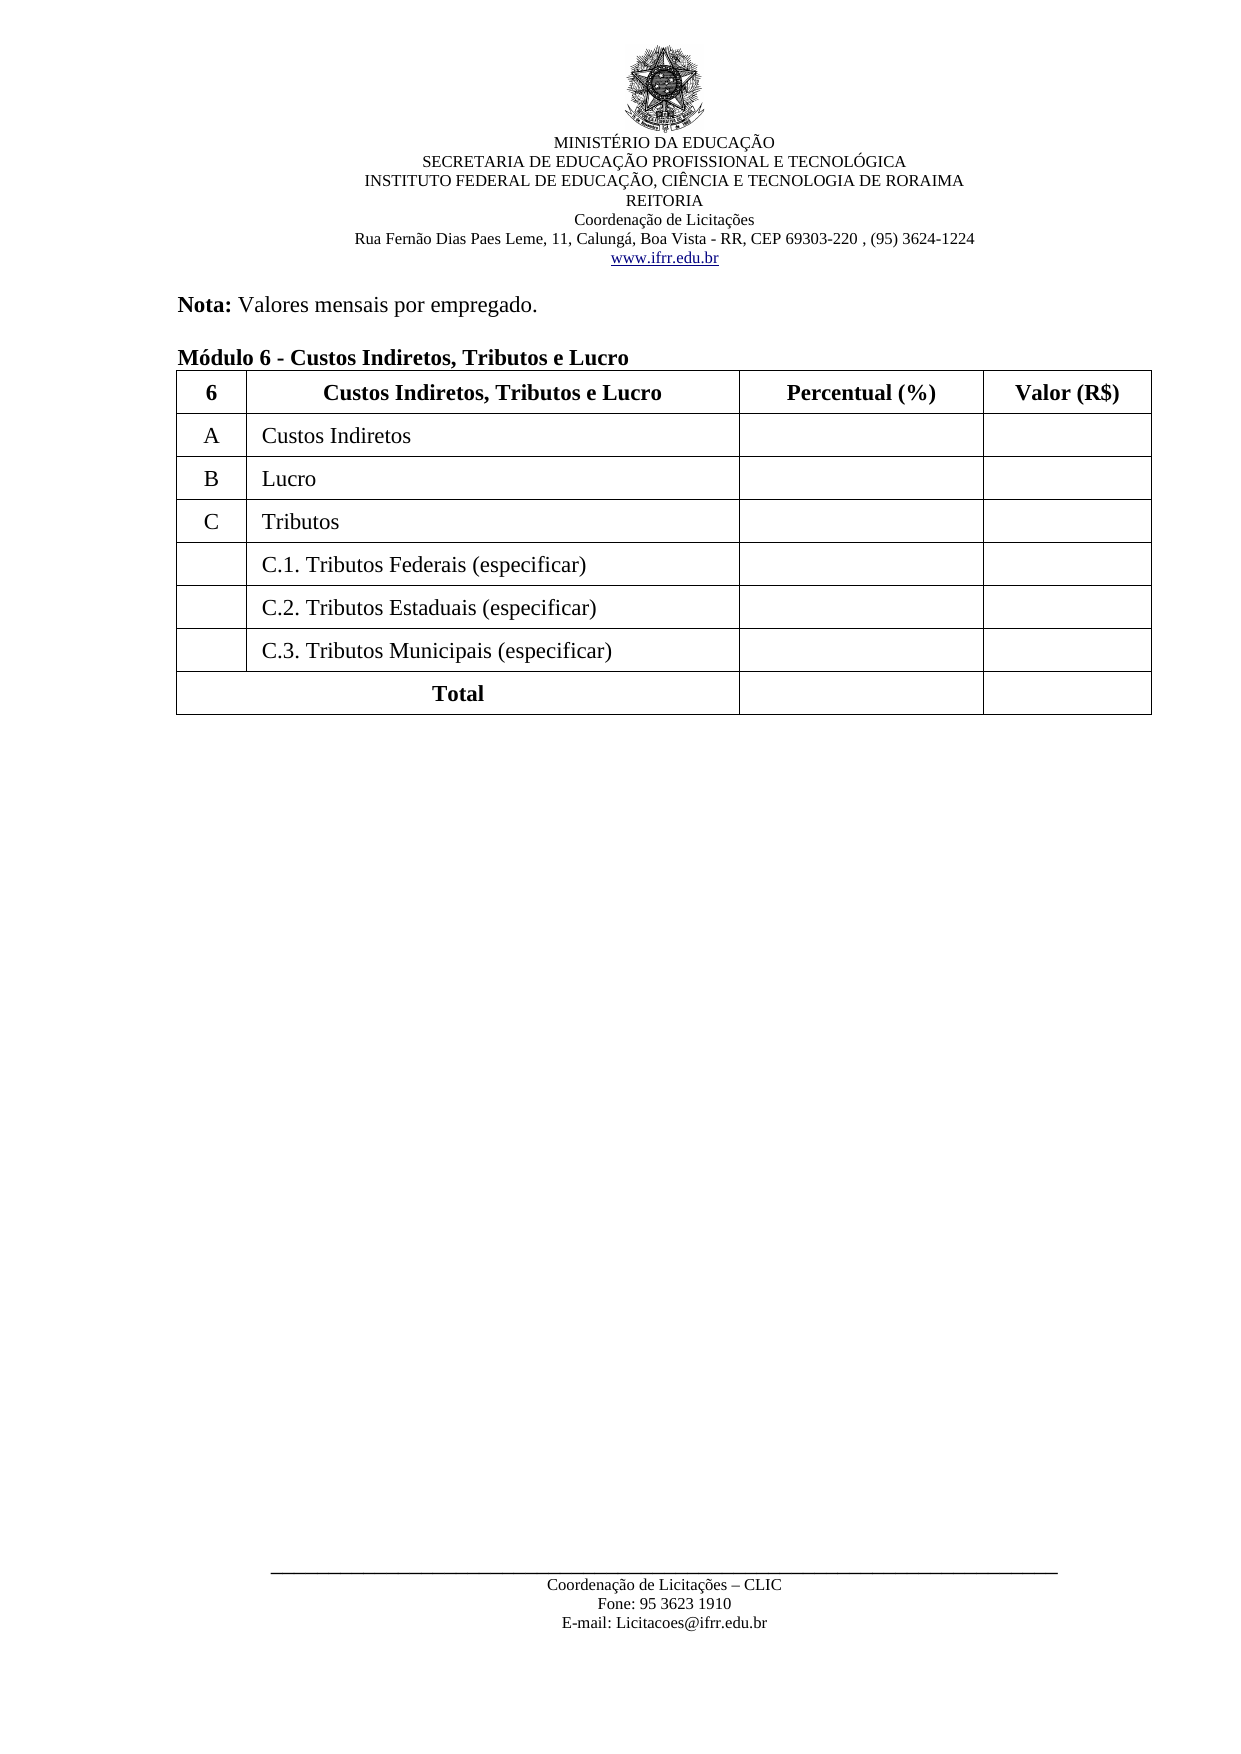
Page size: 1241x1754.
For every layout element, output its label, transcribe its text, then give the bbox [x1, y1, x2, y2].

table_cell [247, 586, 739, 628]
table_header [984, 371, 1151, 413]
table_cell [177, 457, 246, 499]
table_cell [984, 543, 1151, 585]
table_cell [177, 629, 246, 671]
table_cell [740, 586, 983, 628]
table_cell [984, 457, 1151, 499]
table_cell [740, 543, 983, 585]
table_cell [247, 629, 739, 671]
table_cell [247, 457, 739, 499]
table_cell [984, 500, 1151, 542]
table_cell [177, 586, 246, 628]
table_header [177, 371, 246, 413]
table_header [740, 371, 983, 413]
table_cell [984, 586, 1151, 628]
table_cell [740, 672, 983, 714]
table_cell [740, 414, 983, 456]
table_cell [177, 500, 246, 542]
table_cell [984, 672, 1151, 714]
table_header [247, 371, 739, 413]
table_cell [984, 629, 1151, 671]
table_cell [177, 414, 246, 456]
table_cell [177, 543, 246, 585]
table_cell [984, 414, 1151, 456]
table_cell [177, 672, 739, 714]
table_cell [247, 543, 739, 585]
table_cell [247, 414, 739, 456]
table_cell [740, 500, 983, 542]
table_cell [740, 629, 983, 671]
text Módulo 6 - Custos Indiretos, Tributos e Lucro [177, 344, 1152, 370]
text Nota: Valores mensais por empregado. [177, 291, 1152, 317]
picture [624, 44, 705, 133]
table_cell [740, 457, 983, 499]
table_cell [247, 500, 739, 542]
